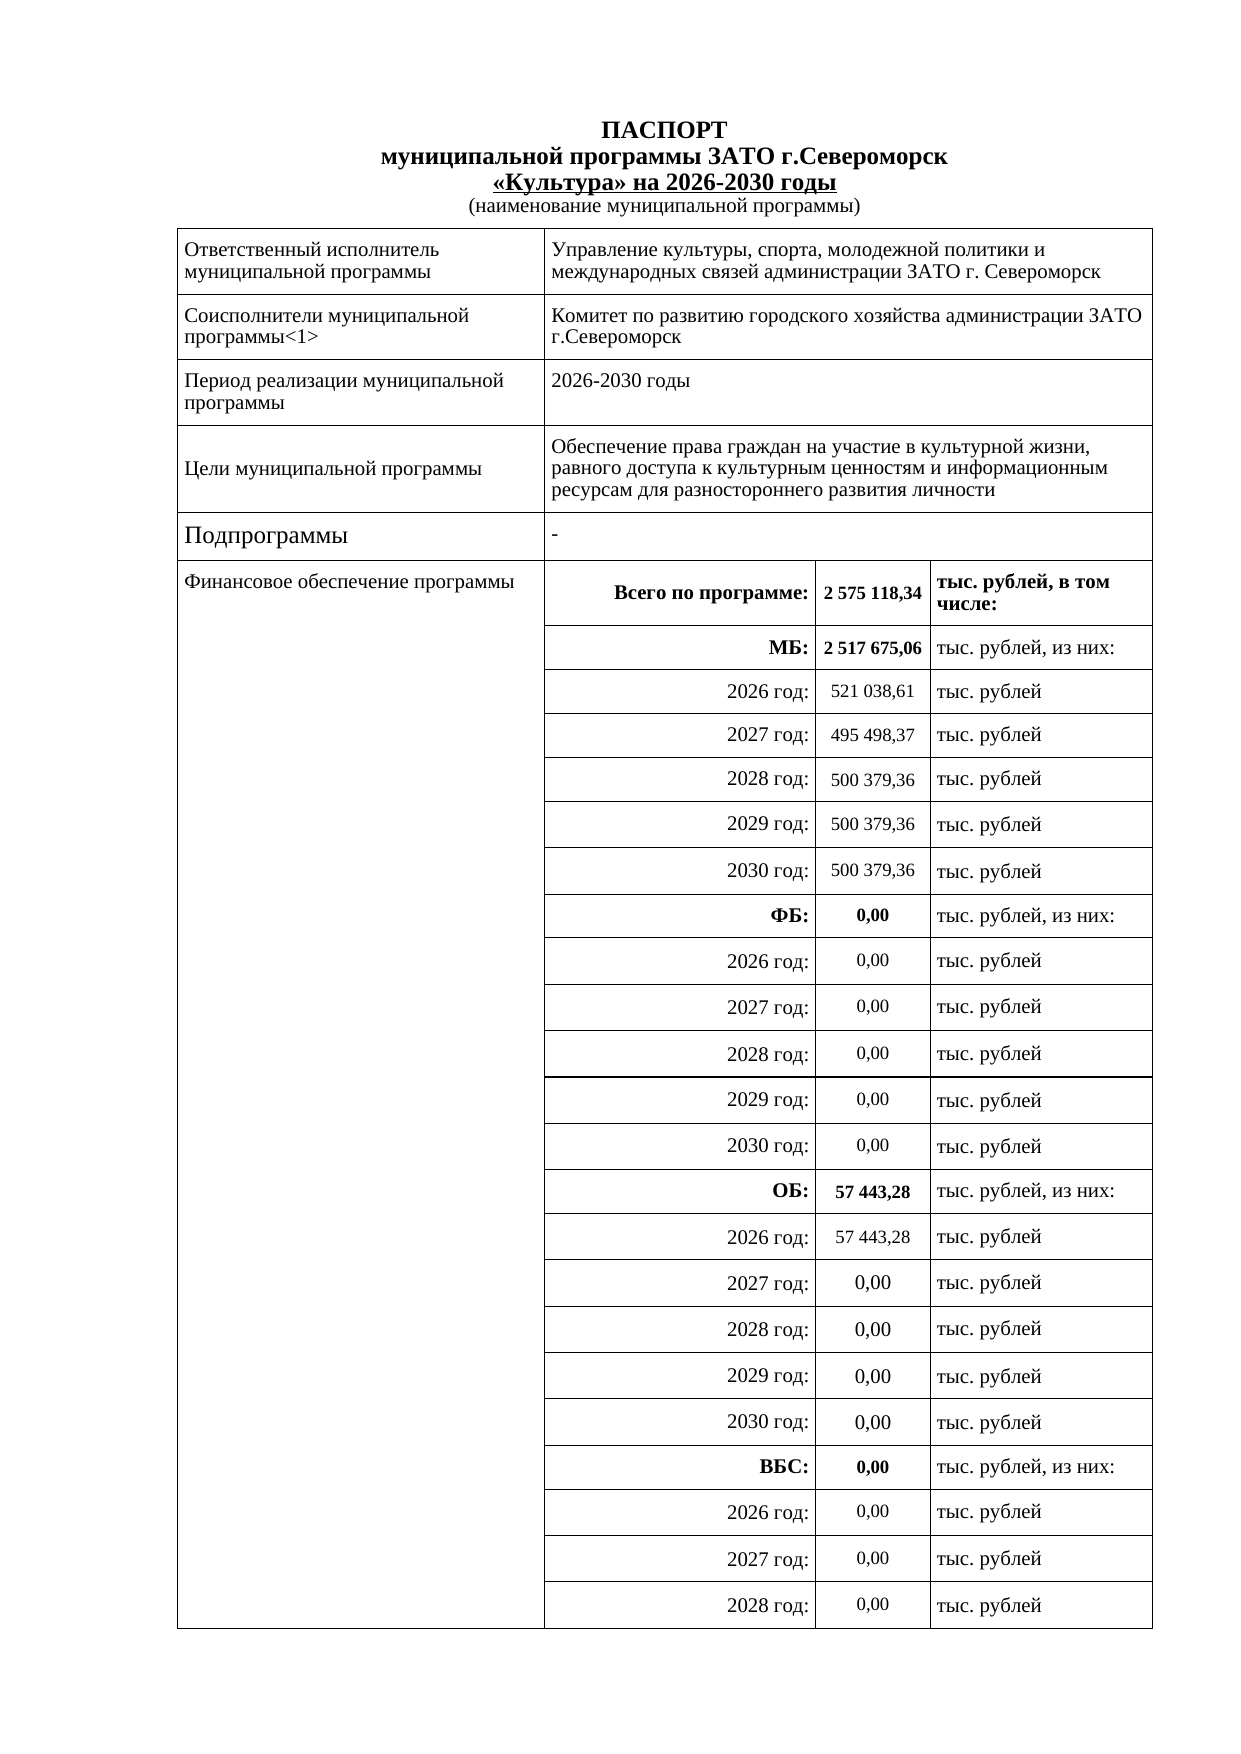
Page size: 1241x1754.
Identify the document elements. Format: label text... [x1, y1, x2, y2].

table_cell 521 038,61 [816, 670, 930, 713]
table_cell 2 517 675,06 [816, 626, 930, 669]
table_cell тыс. рублей [931, 1399, 1152, 1445]
table_cell 0,00 [816, 1399, 930, 1445]
table_cell тыс. рублей [931, 1490, 1152, 1535]
table_cell 2026 год: [545, 938, 815, 984]
table_cell 0,00 [816, 985, 930, 1030]
table_cell Подпрограммы [178, 513, 544, 560]
table_cell МБ: [545, 626, 815, 669]
table_cell Обеспечение права граждан на участие в культурной жизни, равного доступа к культурным ценностям и информационным ресурсам для разностороннего развития личности [545, 426, 1152, 512]
table_cell тыс. рублей [931, 714, 1152, 757]
table_header Ответственный исполнитель муниципальной программы [178, 229, 544, 293]
table_cell тыс. рублей [931, 1078, 1152, 1123]
table_cell 0,00 [816, 1260, 930, 1306]
text (наименование муниципальной программы) [177, 196, 1152, 217]
table_cell 0,00 [816, 895, 930, 937]
table_cell 500 379,36 [816, 848, 930, 893]
table_cell 2027 год: [545, 1536, 815, 1581]
table_cell Финансовое обеспечение программы [178, 561, 544, 1628]
table_cell 2029 год: [545, 1353, 815, 1398]
table_cell тыс. рублей, из них: [931, 895, 1152, 937]
table_cell 2027 год: [545, 985, 815, 1030]
table_cell тыс. рублей, из них: [931, 1446, 1152, 1488]
table_cell 0,00 [816, 1446, 930, 1488]
table_cell Комитет по развитию городского хозяйства администрации ЗАТО г.Североморск [545, 295, 1152, 359]
table_cell тыс. рублей [931, 1536, 1152, 1581]
table_cell тыс. рублей, в том числе: [931, 561, 1152, 625]
table_cell тыс. рублей [931, 1353, 1152, 1398]
table_cell ВБС: [545, 1446, 815, 1488]
table_cell ОБ: [545, 1170, 815, 1213]
table_cell тыс. рублей [931, 1124, 1152, 1169]
table_cell 2027 год: [545, 714, 815, 757]
table_cell Соисполнители муниципальной программы<1> [178, 295, 544, 359]
table_cell ФБ: [545, 895, 815, 937]
table_cell тыс. рублей [931, 938, 1152, 984]
table_cell 57 443,28 [816, 1170, 930, 1213]
table_cell 2026-2030 годы [545, 360, 1152, 424]
table_cell 57 443,28 [816, 1214, 930, 1259]
table_cell Период реализации муниципальной программы [178, 360, 544, 424]
table_cell Всего по программе: [545, 561, 815, 625]
table_cell тыс. рублей, из них: [931, 626, 1152, 669]
table_cell 500 379,36 [816, 802, 930, 847]
table_cell 500 379,36 [816, 758, 930, 801]
table_cell 2030 год: [545, 1124, 815, 1169]
table_cell тыс. рублей [931, 1307, 1152, 1352]
table_cell 495 498,37 [816, 714, 930, 757]
table_cell 2027 год: [545, 1260, 815, 1306]
table_cell 2026 год: [545, 1214, 815, 1259]
table_cell 0,00 [816, 1582, 930, 1628]
table_cell 2030 год: [545, 848, 815, 893]
table_cell 2029 год: [545, 1078, 815, 1123]
table_cell 2029 год: [545, 802, 815, 847]
table_cell тыс. рублей [931, 670, 1152, 713]
table_cell тыс. рублей [931, 758, 1152, 801]
table_cell - [545, 513, 1152, 560]
table_cell 0,00 [816, 1490, 930, 1535]
table_cell тыс. рублей [931, 985, 1152, 1030]
table_cell тыс. рублей [931, 1031, 1152, 1076]
table_cell 2028 год: [545, 1582, 815, 1628]
text «Культура» на 2026-2030 годы [177, 170, 1152, 196]
table_cell тыс. рублей [931, 848, 1152, 893]
table_cell тыс. рублей [931, 802, 1152, 847]
table_cell 2030 год: [545, 1399, 815, 1445]
table_cell тыс. рублей, из них: [931, 1170, 1152, 1213]
table_cell тыс. рублей [931, 1214, 1152, 1259]
table_cell тыс. рублей [931, 1582, 1152, 1628]
table_cell 2028 год: [545, 1031, 815, 1076]
text ПАСПОРТ [177, 118, 1152, 144]
table_cell 2026 год: [545, 1490, 815, 1535]
table_cell 0,00 [816, 1124, 930, 1169]
table_cell 2026 год: [545, 670, 815, 713]
table_cell 2028 год: [545, 1307, 815, 1352]
table_cell 2 575 118,34 [816, 561, 930, 625]
text муниципальной программы ЗАТО г.Североморск [177, 144, 1152, 170]
table_cell тыс. рублей [931, 1260, 1152, 1306]
table_cell 0,00 [816, 1031, 930, 1076]
table_cell 0,00 [816, 1536, 930, 1581]
table_cell 0,00 [816, 1353, 930, 1398]
table_cell 0,00 [816, 1078, 930, 1123]
table_header Управление культуры, спорта, молодежной политики и международных связей администрации ЗАТО г. Североморск [545, 229, 1152, 293]
table_cell 2028 год: [545, 758, 815, 801]
table_cell 0,00 [816, 938, 930, 984]
table_cell 0,00 [816, 1307, 930, 1352]
table_cell Цели муниципальной программы [178, 426, 544, 512]
